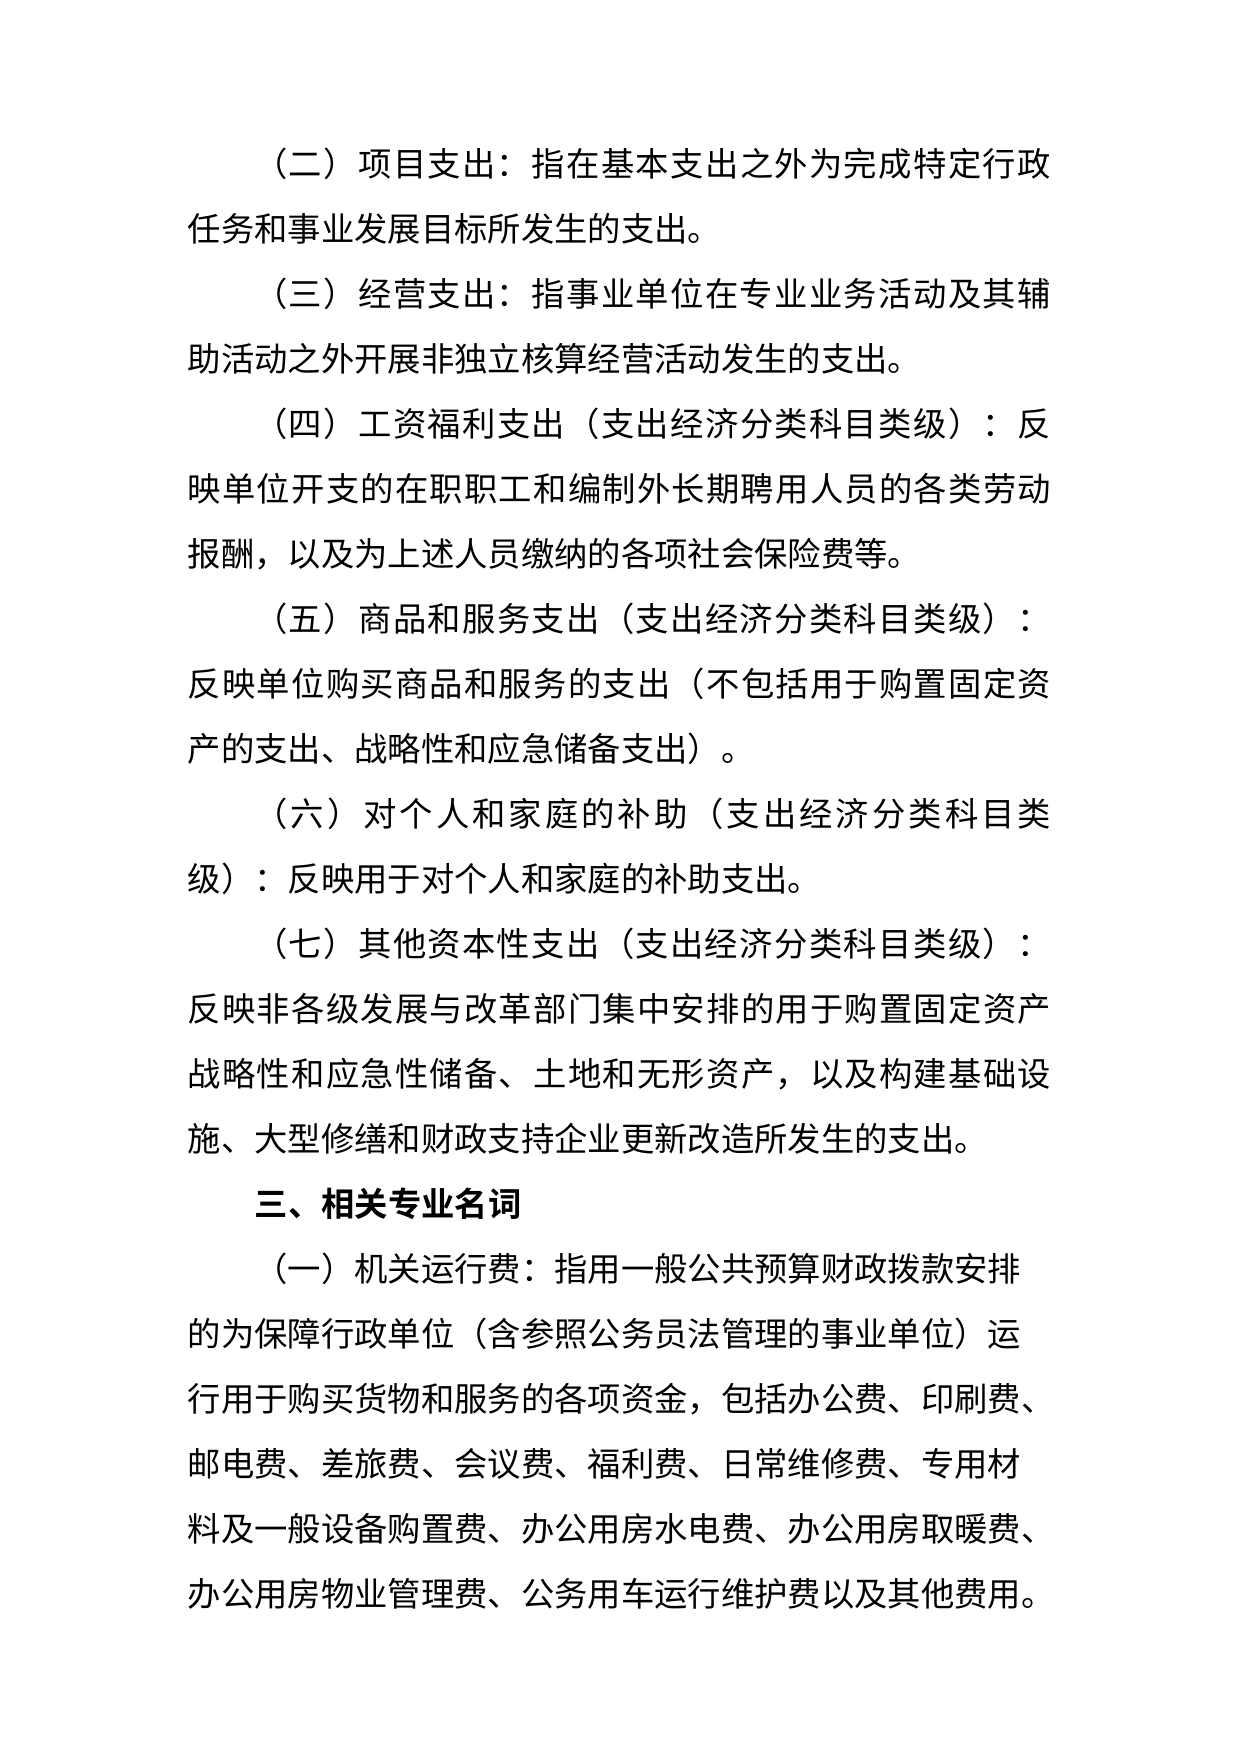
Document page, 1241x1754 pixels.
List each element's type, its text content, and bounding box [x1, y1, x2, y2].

text （六）对个人和家庭的补助（支出经济分类科目类级）：反映用于对个人和家庭的补助支出。 [187, 779, 1053, 909]
text （二）项目支出：指在基本支出之外为完成特定行政任务和事业发展目标所发生的支出。 [187, 129, 1053, 259]
text （五）商品和服务支出（支出经济分类科目类级）：反映单位购买商品和服务的支出（不包括用于购置固定资产的支出、战略性和应急储备支出）。 [187, 584, 1053, 779]
text 三、相关专业名词 [187, 1169, 1053, 1234]
text （四）工资福利支出（支出经济分类科目类级）：反映单位开支的在职职工和编制外长期聘用人员的各类劳动报酬，以及为上述人员缴纳的各项社会保险费等。 [187, 389, 1053, 584]
text （三）经营支出：指事业单位在专业业务活动及其辅助活动之外开展非独立核算经营活动发生的支出。 [187, 259, 1053, 389]
text （一）机关运行费：指用一般公共预算财政拨款安排的为保障行政单位（含参照公务员法管理的事业单位）运行用于购买货物和服务的各项资金，包括办公费、印刷费、邮电费、差旅费、会议费、福利费、日常维修费、专用材料及一般设备购置费、办公用房水电费、办公用房取暖费、办公用房物业管理费、公务用车运行维护费以及其他费用。 [187, 1234, 1053, 1624]
text （七）其他资本性支出（支出经济分类科目类级）：反映非各级发展与改革部门集中安排的用于购置固定资产、战略性和应急性储备、土地和无形资产，以及构建基础设施、大型修缮和财政支持企业更新改造所发生的支出。 [187, 909, 1053, 1169]
